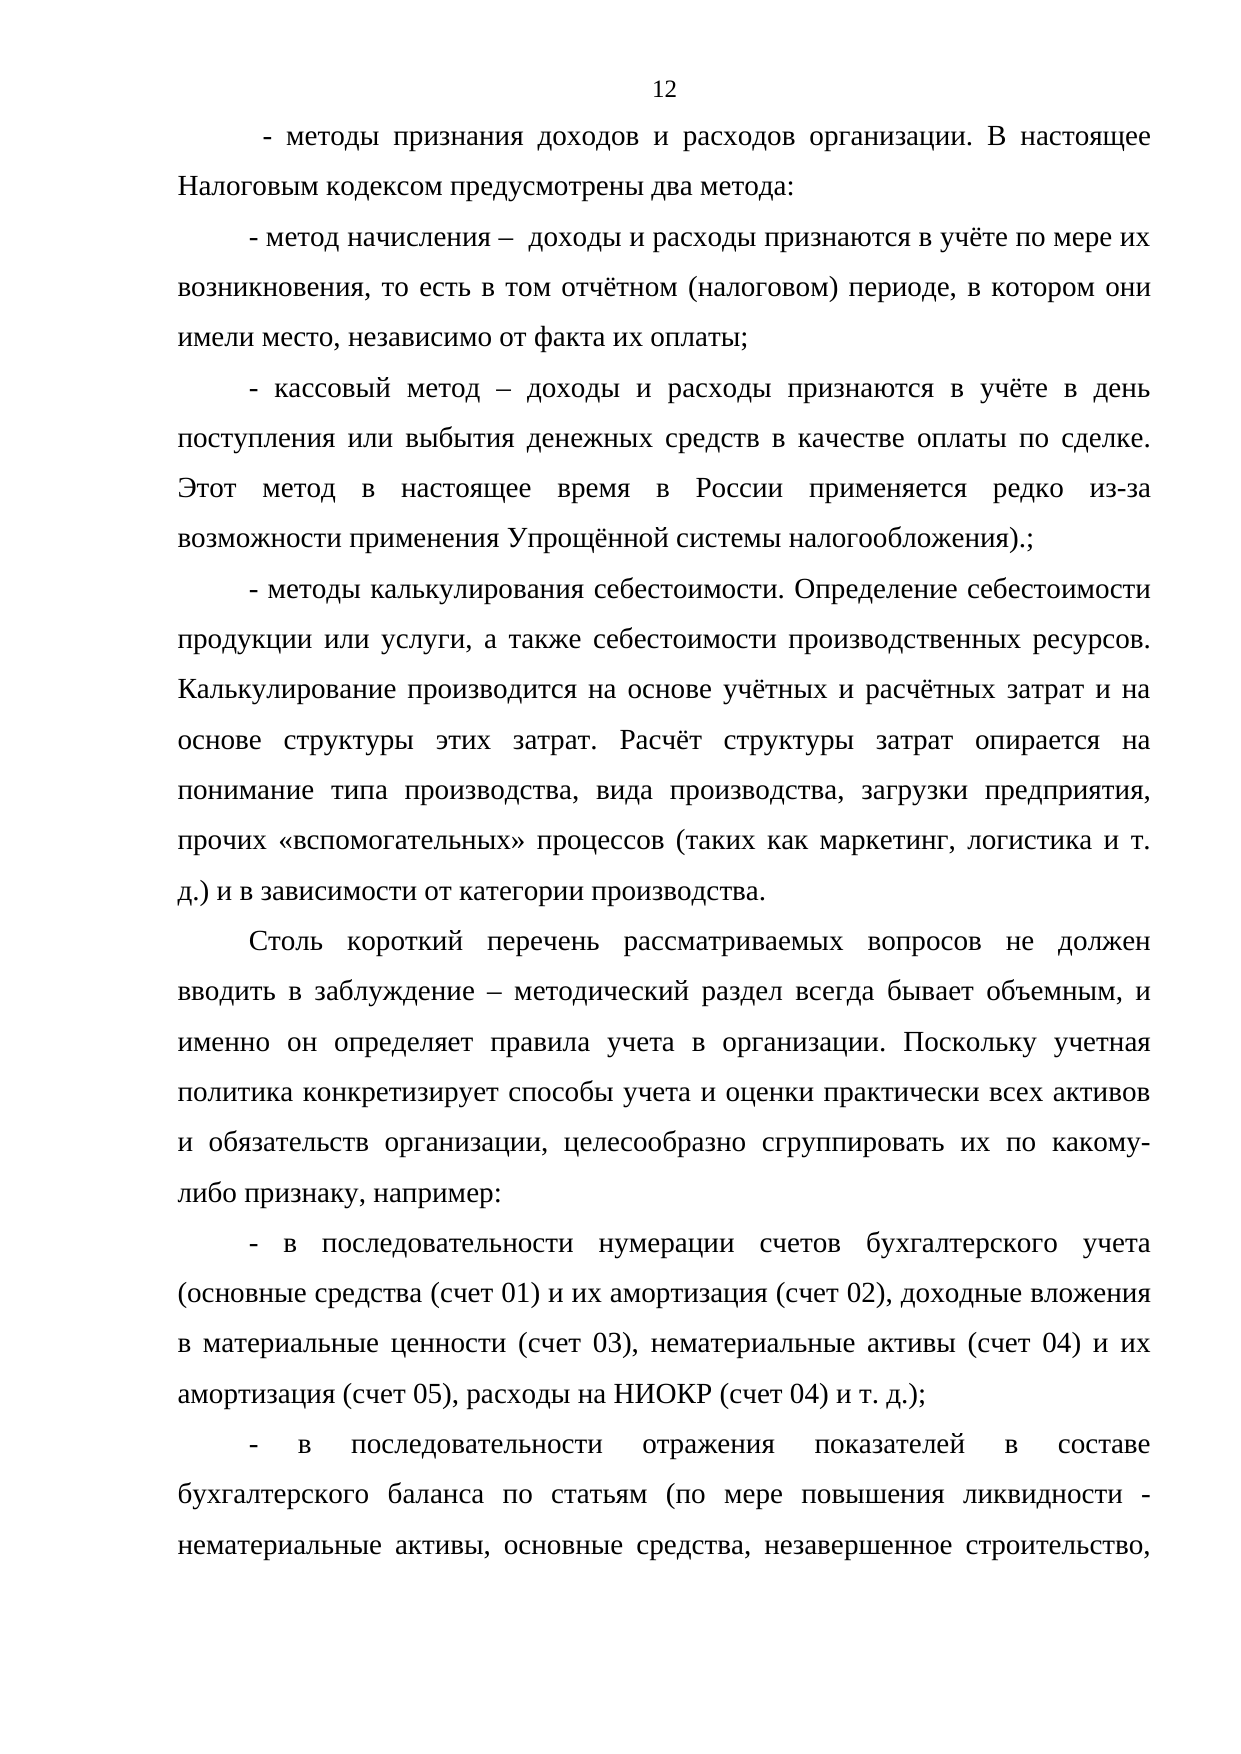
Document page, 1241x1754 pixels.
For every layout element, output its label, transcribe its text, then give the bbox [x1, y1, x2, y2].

text Столь короткий перечень рассматриваемых вопросов не должен вводить в заблуждение – методический раздел всегда бывает объемным, и именно он определяет правила учета в организации. Поскольку учетная политика конкретизирует способы учета и оценки практически всех активов и обязательств организации, целесообразно сгруппировать их по какому-либо признаку, например: [177, 923, 1152, 1208]
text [177, 1426, 1152, 1560]
text - кассовый метод – доходы и расходы признаются в учёте в день поступления или выбытия денежных средств в качестве оплаты по сделке. Этот метод в настоящее время в России применяется редко из-за возможности применения Упрощённой системы налогообложения).; [177, 370, 1152, 554]
text - методы признания доходов и расходов организации. В настоящее Налоговым кодексом предусмотрены два метода: [177, 118, 1152, 202]
text - методы калькулирования себестоимости. Определение себестоимости продукции или услуги, а также себестоимости производственных ресурсов. Калькулирование производится на основе учётных и расчётных затрат и на основе структуры этих затрат. Расчёт структуры затрат опирается на понимание типа производства, вида производства, загрузки предприятия, прочих «вспомогательных» процессов (таких как маркетинг, логистика и т. д.) и в зависимости от категории производства. [177, 571, 1152, 906]
text - метод начисления – доходы и расходы признаются в учёте по мере их возникновения, то есть в том отчётном (налоговом) периоде, в котором они имели место, независимо от факта их оплаты; [177, 219, 1152, 353]
text - в последовательности нумерации счетов бухгалтерского учета (основные средства (счет 01) и их амортизация (счет 02), доходные вложения в материальные ценности (счет 03), нематериальные активы (счет 04) и их амортизация (счет 05), расходы на НИОКР (счет 04) и т. д.); [177, 1225, 1152, 1409]
